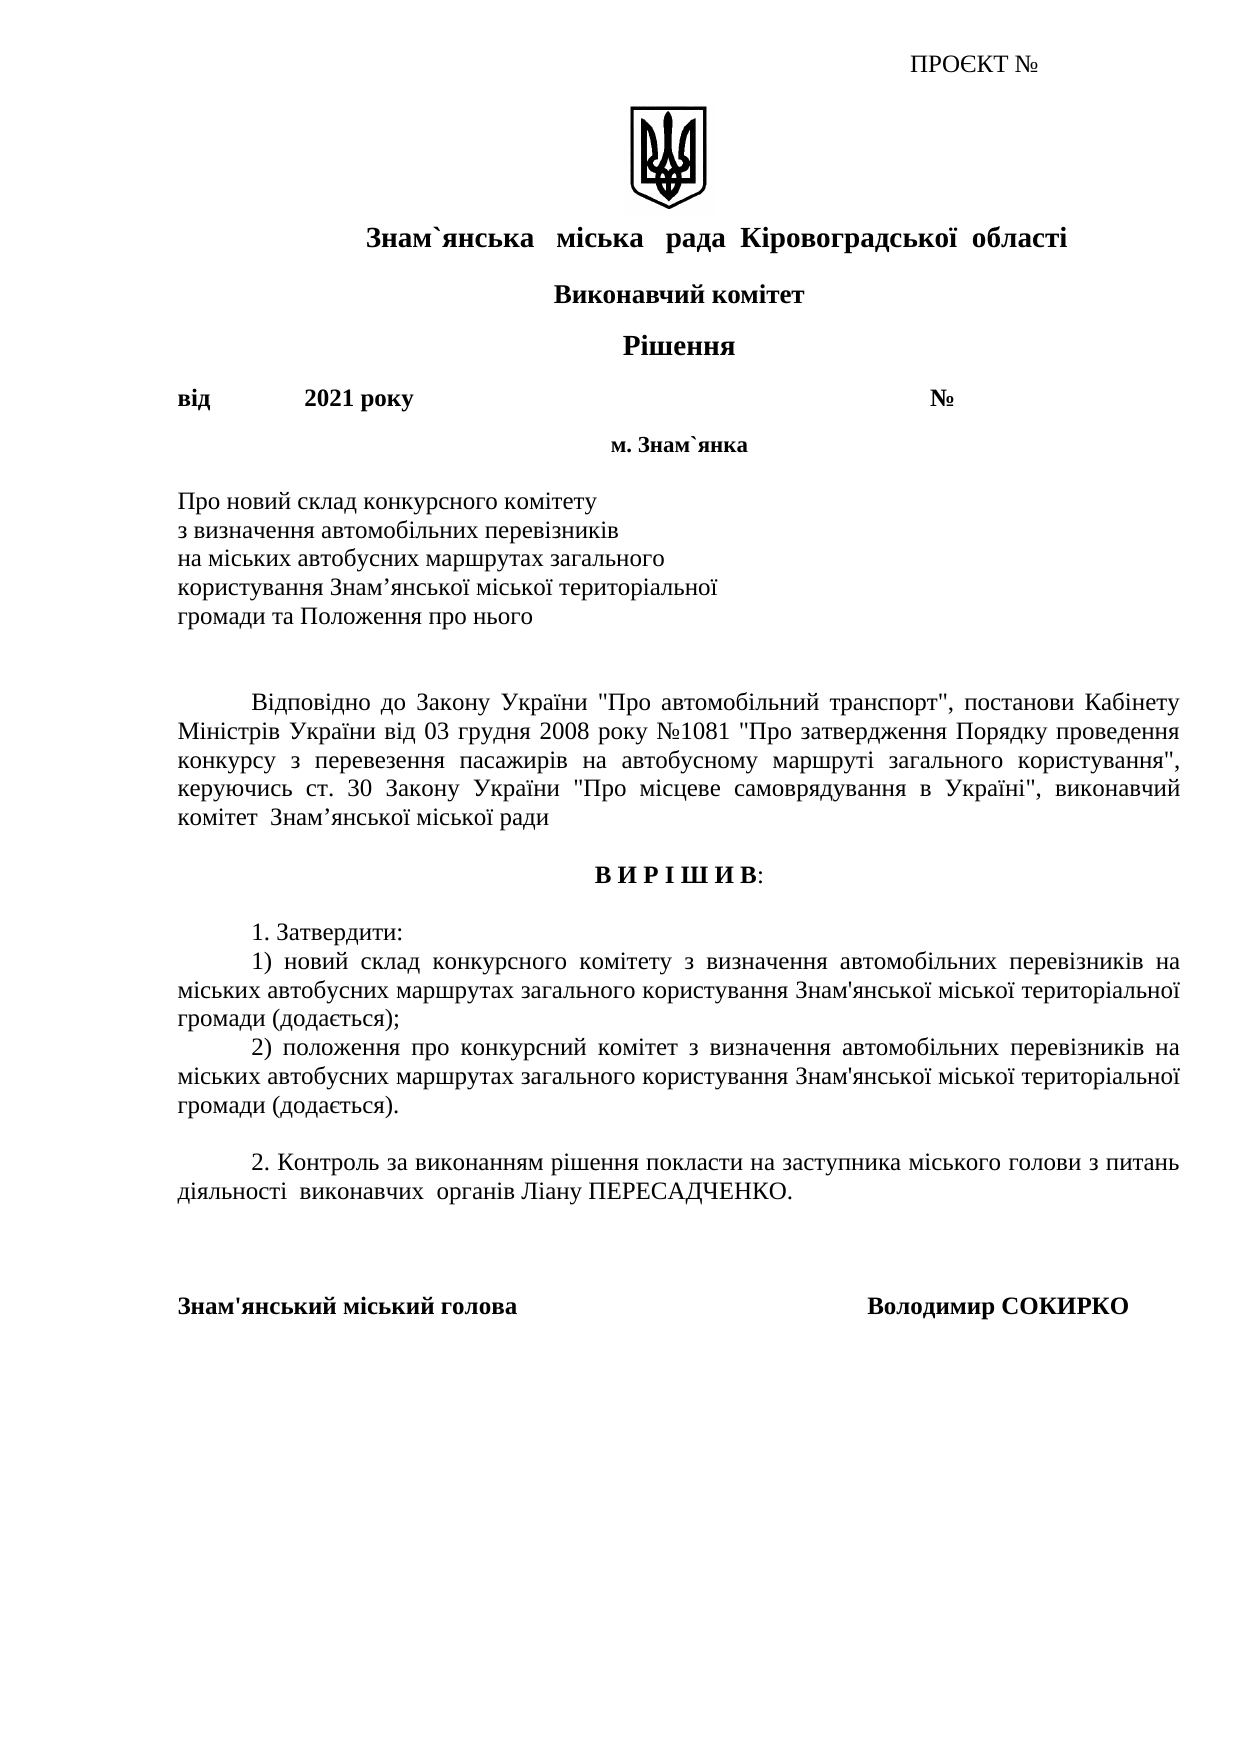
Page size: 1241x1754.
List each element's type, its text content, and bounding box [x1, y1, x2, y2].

text В И Р І Ш И В: [177, 860, 1181, 888]
text Рішення [177, 328, 1181, 362]
text ПРОЄКТ № [693, 49, 1181, 77]
subtitle Виконавчий комітет [177, 278, 1181, 309]
picture [622, 99, 717, 220]
text громади та Положення про нього [177, 601, 1181, 630]
text 1) новий склад конкурсного комітету з визначення автомобільних перевізників на міських автобусних маршрутах загального користування Знам'янської міської територіальної громади (додається); [177, 946, 1181, 1032]
text 1. Затвердити: [177, 917, 1181, 946]
text 2. Контроль за виконанням рішення покласти на заступника міського голови з питань діяльності виконавчих органів Ліану ПЕРЕСАДЧЕНКО. [177, 1147, 1181, 1205]
text на міських автобусних маршрутах загального [177, 543, 1181, 572]
title Знам`янська міська рада Кіровоградської області [177, 77, 1181, 253]
text Знам'янський міський голова Володимир СОКИРКО [177, 1291, 1181, 1320]
text з визначення автомобільних перевізників [177, 515, 1181, 543]
subtitle від 2021 року № [177, 383, 1181, 412]
text Відповідно до Закону України "Про автомобільний транспорт", постанови Кабінету Міністрів України від 03 грудня 2008 року №1081 "Про затвердження Порядку проведення конкурсу з перевезення пасажирів на автобусному маршруті загального користування", керуючись ст. 30 Закону України "Про місцеве самоврядування в Україні", виконавчий комітет Знам’янської міської ради [177, 687, 1181, 831]
text 2) положення про конкурсний комітет з визначення автомобільних перевізників на міських автобусних маршрутах загального користування Знам'янської міської територіальної громади (додається). [177, 1032, 1181, 1118]
text Про новий склад конкурсного комітету [177, 486, 1181, 515]
text користування Знам’янської міської територіальної [177, 572, 1181, 601]
text м. Знам`янка [177, 431, 1181, 457]
